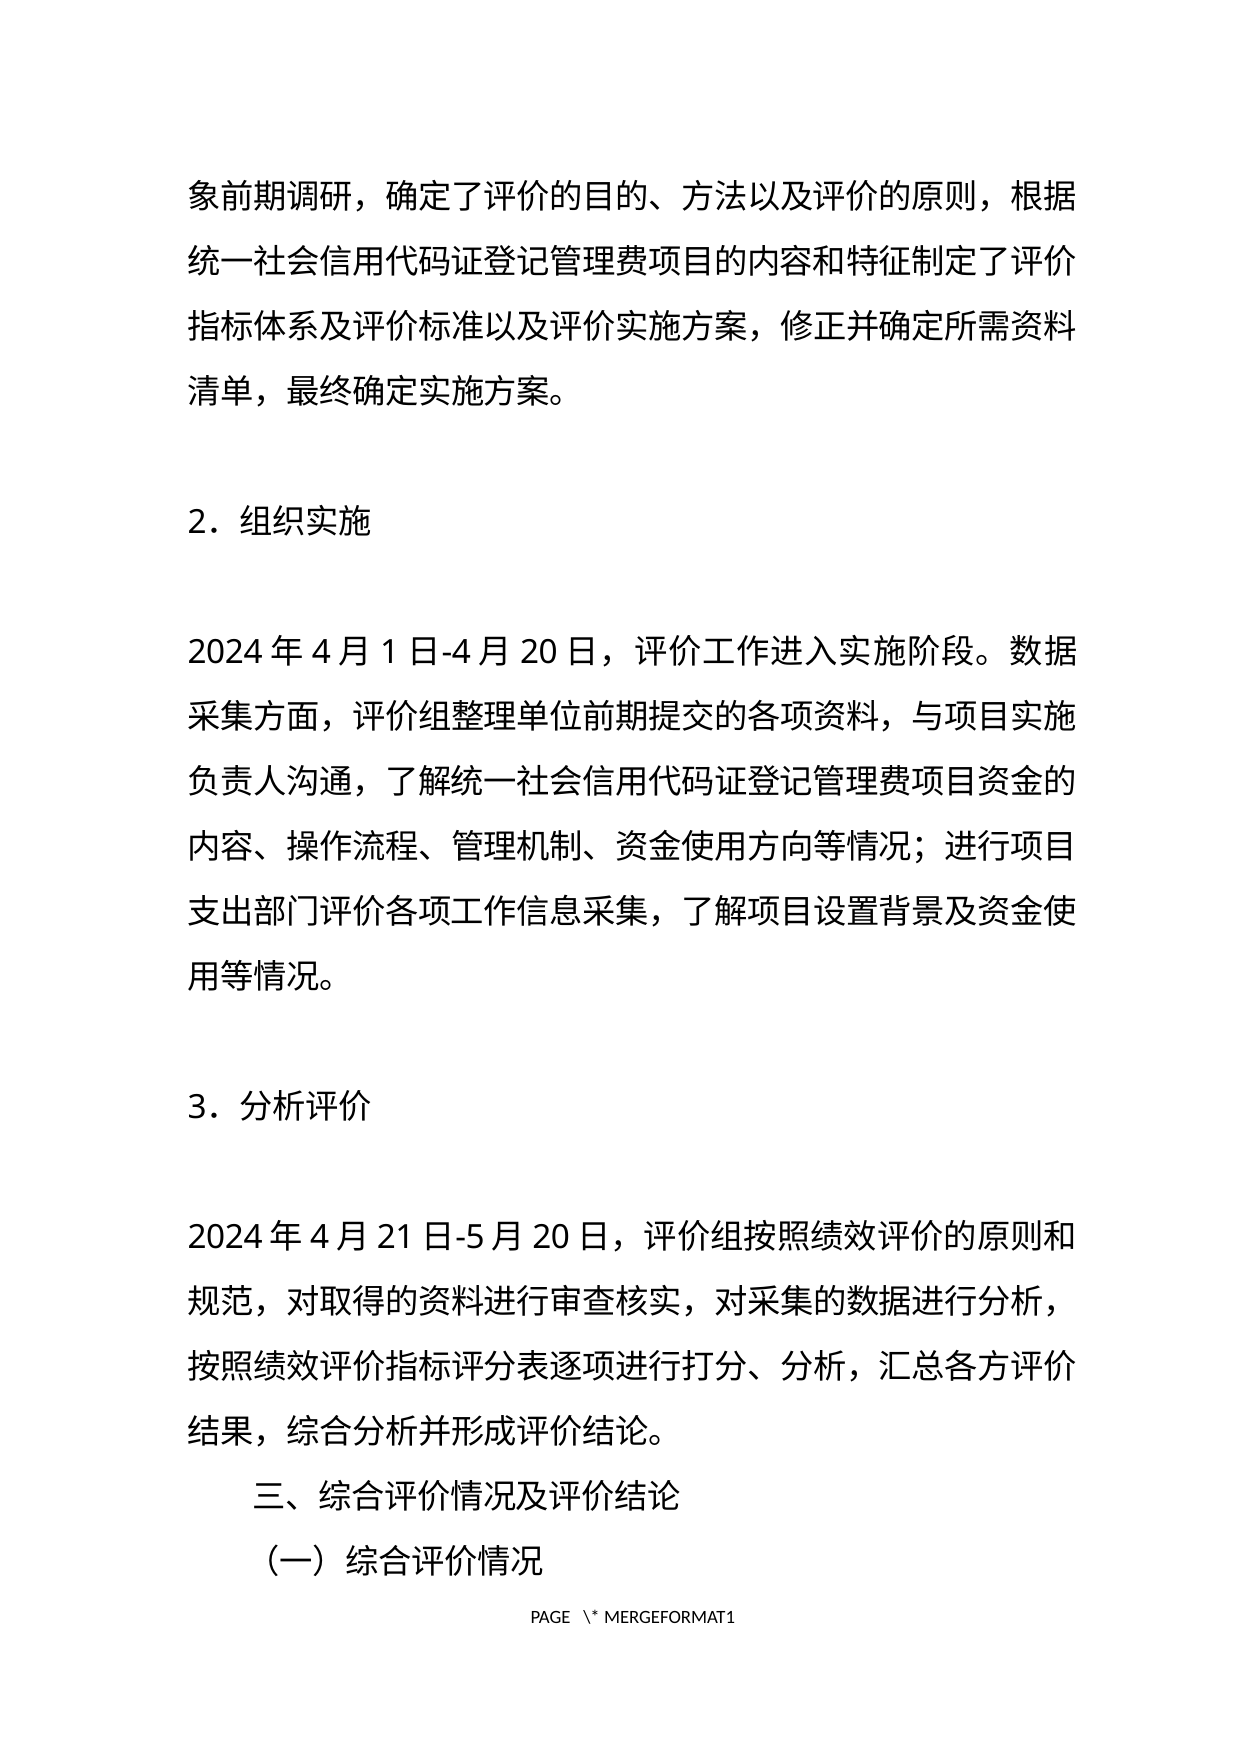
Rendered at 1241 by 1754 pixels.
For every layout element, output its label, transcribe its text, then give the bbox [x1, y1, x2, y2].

text 三、综合评价情况及评价结论 [187, 1462, 1078, 1527]
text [187, 162, 1078, 1462]
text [187, 1527, 1078, 1592]
